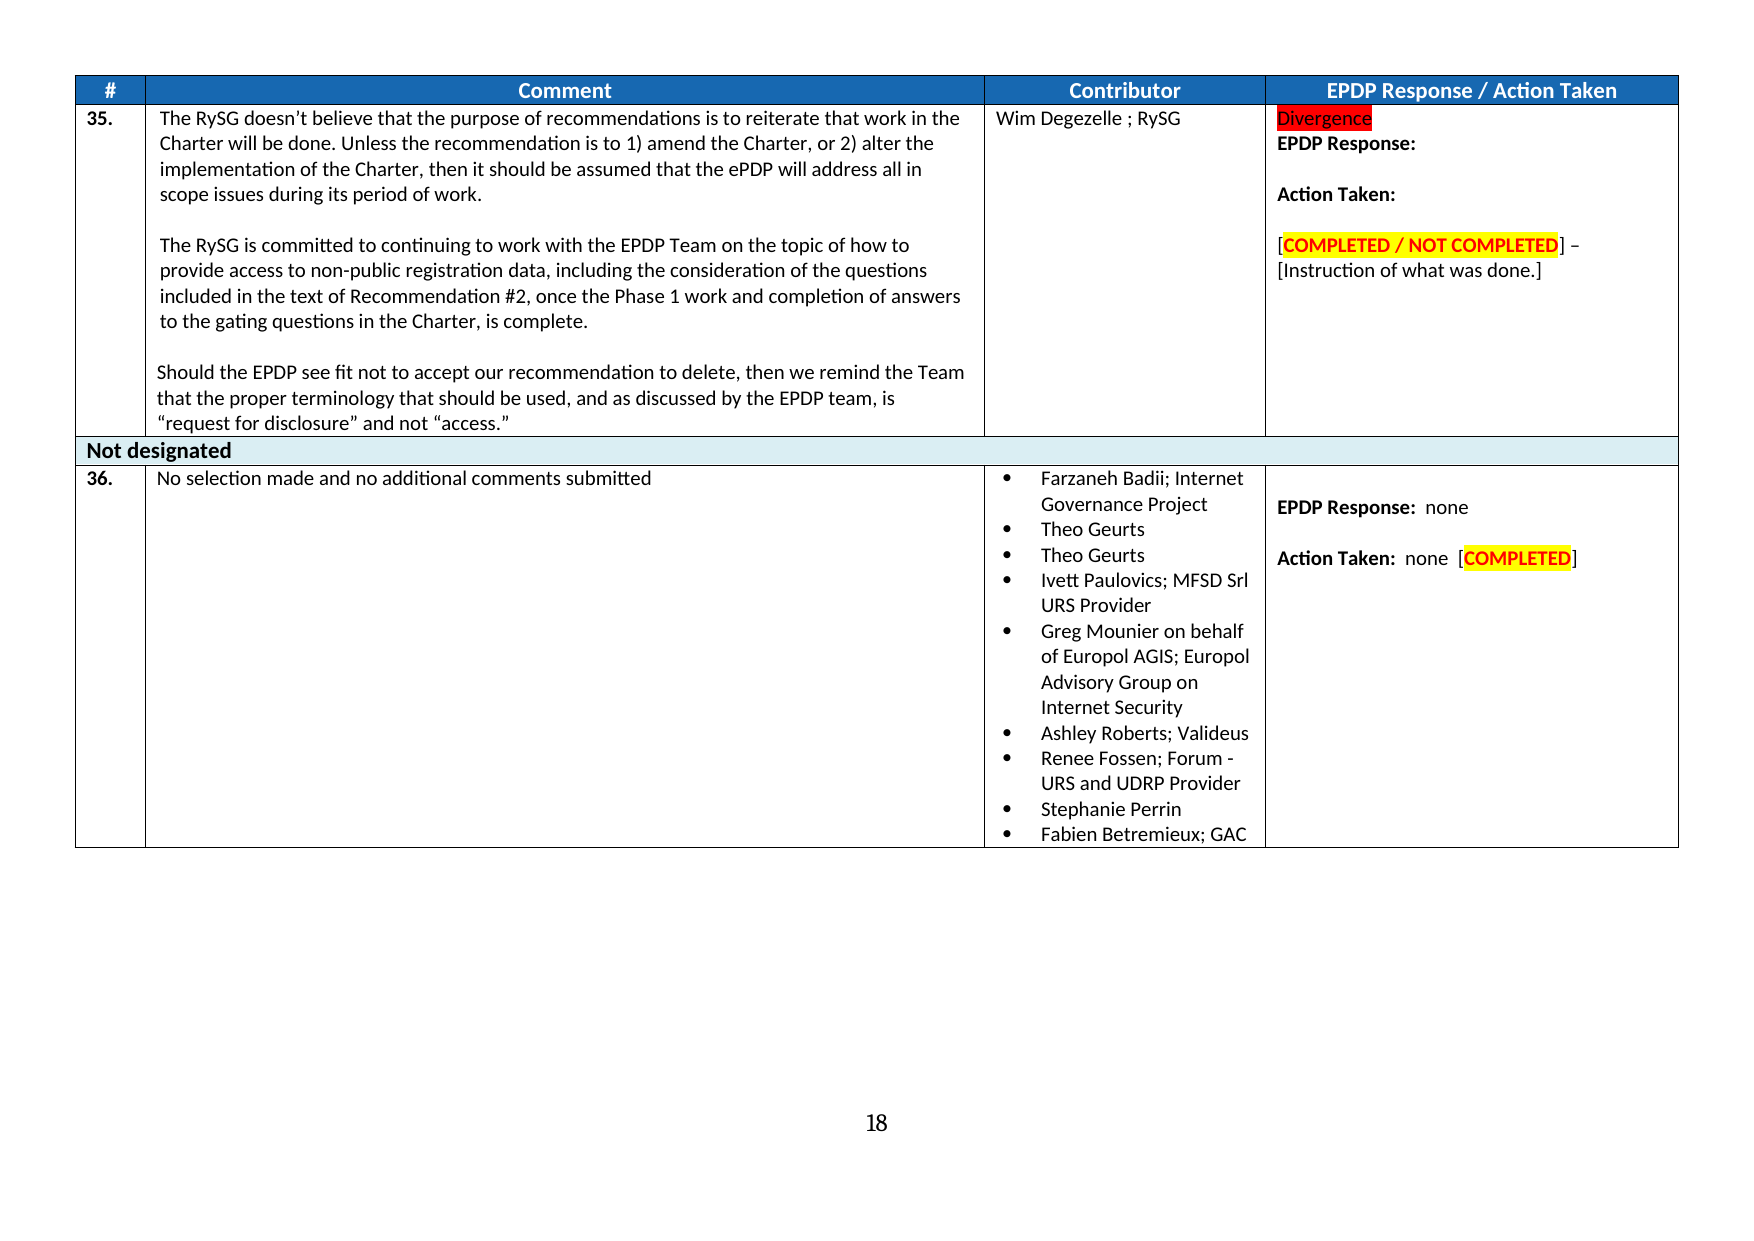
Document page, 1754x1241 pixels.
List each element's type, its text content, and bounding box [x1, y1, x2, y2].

table_cell [76, 466, 145, 847]
table_header Contributor [985, 76, 1265, 104]
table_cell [1266, 105, 1678, 436]
table_cell Not designated [76, 437, 1678, 464]
table_cell No selection made and no additional comments submitted [146, 466, 984, 847]
table_header Comment [146, 76, 984, 104]
table_cell The RySG doesn’t believe that the purpose of recommendations is to reiterate that work in the Charter will be done. Unless the recommendation is to 1) amend the Charter, or 2) alter the implementation of the Charter, then it should be assumed that the ePDP will address all in scope issues during its period of work. The RySG is committed to continuing to work with the EPDP Team on the topic of how to provide access to non-public registration data, including the consideration of the questions included in the text of Recommendation #2, once the Phase 1 work and completion of answers to the gating questions in the Charter, is complete. Should the EPDP see fit not to accept our recommendation to delete, then we remind the Team that the proper terminology that should be used, and as discussed by the EPDP team, is “request for disclosure” and not “access.” [146, 105, 984, 436]
table_cell Wim Degezelle ; RySG [985, 105, 1265, 436]
table_cell [76, 105, 145, 436]
table_cell Farzaneh Badii; Internet Governance Project Theo Geurts Theo Geurts Ivett Paulovics; MFSD Srl URS Provider Greg Mounier on behalf of Europol AGIS; Europol Advisory Group on Internet Security Ashley Roberts; Valideus Renee Fossen; Forum - URS and UDRP Provider Stephanie Perrin Fabien Betremieux; GAC [985, 466, 1265, 847]
table_header # [76, 76, 145, 104]
table_cell EPDP Response: none Action Taken: none [COMPLETED] [1266, 466, 1678, 847]
table_header EPDP Response / Action Taken [1266, 76, 1678, 104]
